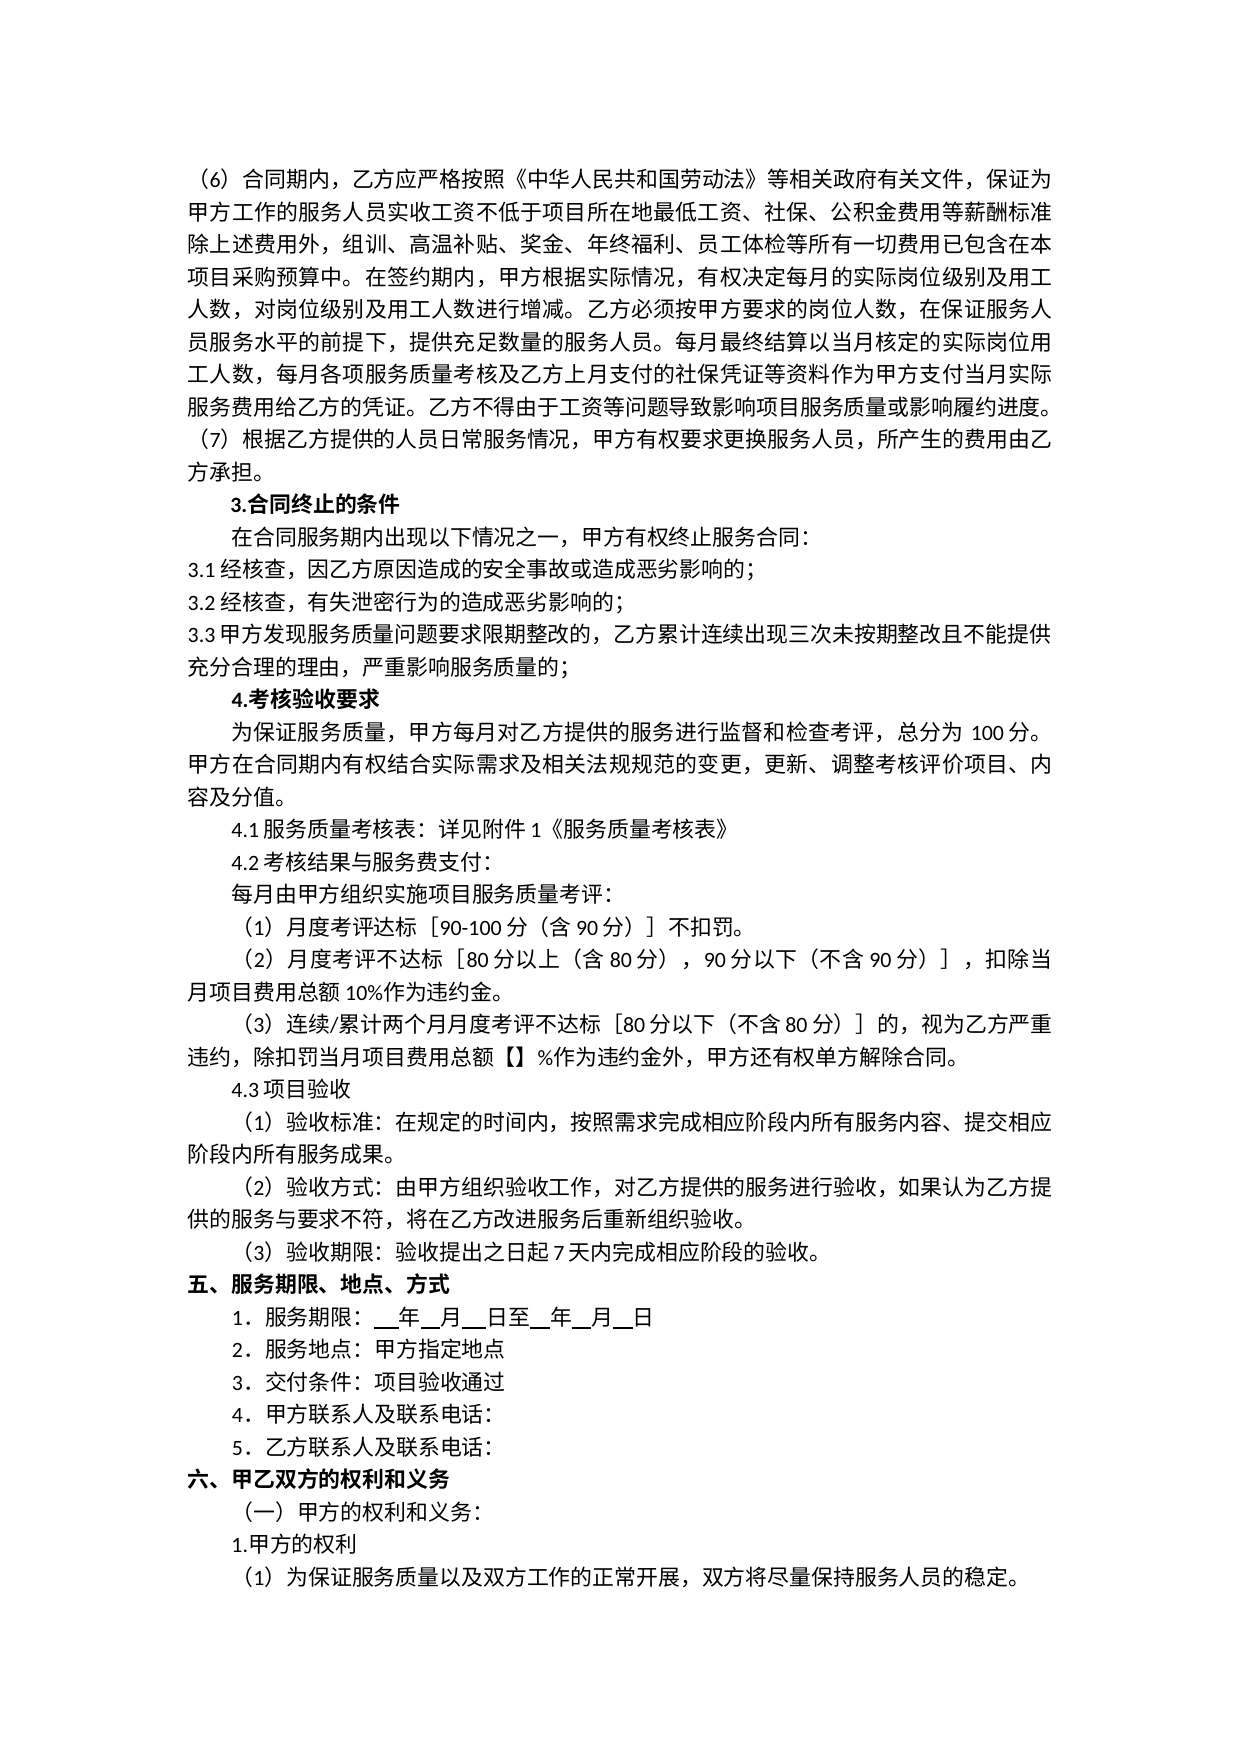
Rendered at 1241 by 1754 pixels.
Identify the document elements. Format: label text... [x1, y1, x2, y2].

text 3.2 经核查，有失泄密行为的造成恶劣影响的； [187, 584, 1053, 617]
text 为保证服务质量，甲方每月对乙方提供的服务进行监督和检查考评，总分为100分。甲方在合同期内有权结合实际需求及相关法规规范的变更，更新、调整考核评价项目、内容及分值。 [187, 714, 1053, 812]
text 五、服务期限、地点、方式 [187, 1267, 1053, 1299]
text 4.1服务质量考核表：详见附件1《服务质量考核表》 [187, 812, 1053, 844]
text 2．服务地点：甲方指定地点 [187, 1332, 1053, 1364]
text 3.合同终止的条件 [187, 487, 1053, 519]
text 4.2考核结果与服务费支付： [187, 844, 1053, 877]
text 每月由甲方组织实施项目服务质量考评： [187, 877, 1053, 909]
text （3）连续/累计两个月月度考评不达标［80分以下（不含80分）］的，视为乙方严重违约，除扣罚当月项目费用总额【】%作为违约金外，甲方还有权单方解除合同。 [187, 1007, 1053, 1072]
text 3.3甲方发现服务质量问题要求限期整改的，乙方累计连续出现三次未按期整改且不能提供充分合理的理由，严重影响服务质量的； [187, 617, 1053, 682]
text （1）为保证服务质量以及双方工作的正常开展，双方将尽量保持服务人员的稳定。 [187, 1559, 1053, 1592]
text （6）合同期内，乙方应严格按照《中华人民共和国劳动法》等相关政府有关文件，保证为甲方工作的服务人员实收工资不低于项目所在地最低工资、社保、公积金费用等薪酬标准。除上述费用外，组训、高温补贴、奖金、年终福利、员工体检等所有一切费用已包含在本项目采购预算中。在签约期内，甲方根据实际情况，有权决定每月的实际岗位级别及用工人数，对岗位级别及用工人数进行增减。乙方必须按甲方要求的岗位人数，在保证服务人员服务水平的前提下，提供充足数量的服务人员。每月最终结算以当月核定的实际岗位用工人数，每月各项服务质量考核及乙方上月支付的社保凭证等资料作为甲方支付当月实际服务费用给乙方的凭证。乙方不得由于工资等问题导致影响项目服务质量或影响履约进度。 [187, 162, 1053, 422]
text 3．交付条件：项目验收通过 [187, 1364, 1053, 1397]
text （1）月度考评达标［90-100分（含90分）］不扣罚。 [187, 909, 1053, 942]
text （7）根据乙方提供的人员日常服务情况，甲方有权要求更换服务人员，所产生的费用由乙方承担。 [187, 422, 1053, 487]
text 1．服务期限： 年 月 日至 年 月 日 [187, 1299, 1053, 1332]
text 在合同服务期内出现以下情况之一，甲方有权终止服务合同： [187, 519, 1053, 552]
text 4.考核验收要求 [187, 682, 1053, 714]
text 4．甲方联系人及联系电话： [187, 1397, 1053, 1429]
text 4.3项目验收 [187, 1072, 1053, 1104]
text 3.1 经核查，因乙方原因造成的安全事故或造成恶劣影响的； [187, 552, 1053, 584]
text （2）月度考评不达标［80分以上（含80分），90分以下（不含90分）］，扣除当月项目费用总额10%作为违约金。 [187, 942, 1053, 1007]
text （3）验收期限：验收提出之日起7天内完成相应阶段的验收。 [187, 1234, 1053, 1267]
text （2）验收方式：由甲方组织验收工作，对乙方提供的服务进行验收，如果认为乙方提供的服务与要求不符，将在乙方改进服务后重新组织验收。 [187, 1169, 1053, 1234]
text （一）甲方的权利和义务： [187, 1494, 1053, 1527]
text （1）验收标准：在规定的时间内，按照需求完成相应阶段内所有服务内容、提交相应阶段内所有服务成果。 [187, 1104, 1053, 1169]
text 5．乙方联系人及联系电话： [187, 1429, 1053, 1462]
text 1.甲方的权利 [187, 1527, 1053, 1559]
text 六、甲乙双方的权利和义务 [187, 1462, 1053, 1494]
